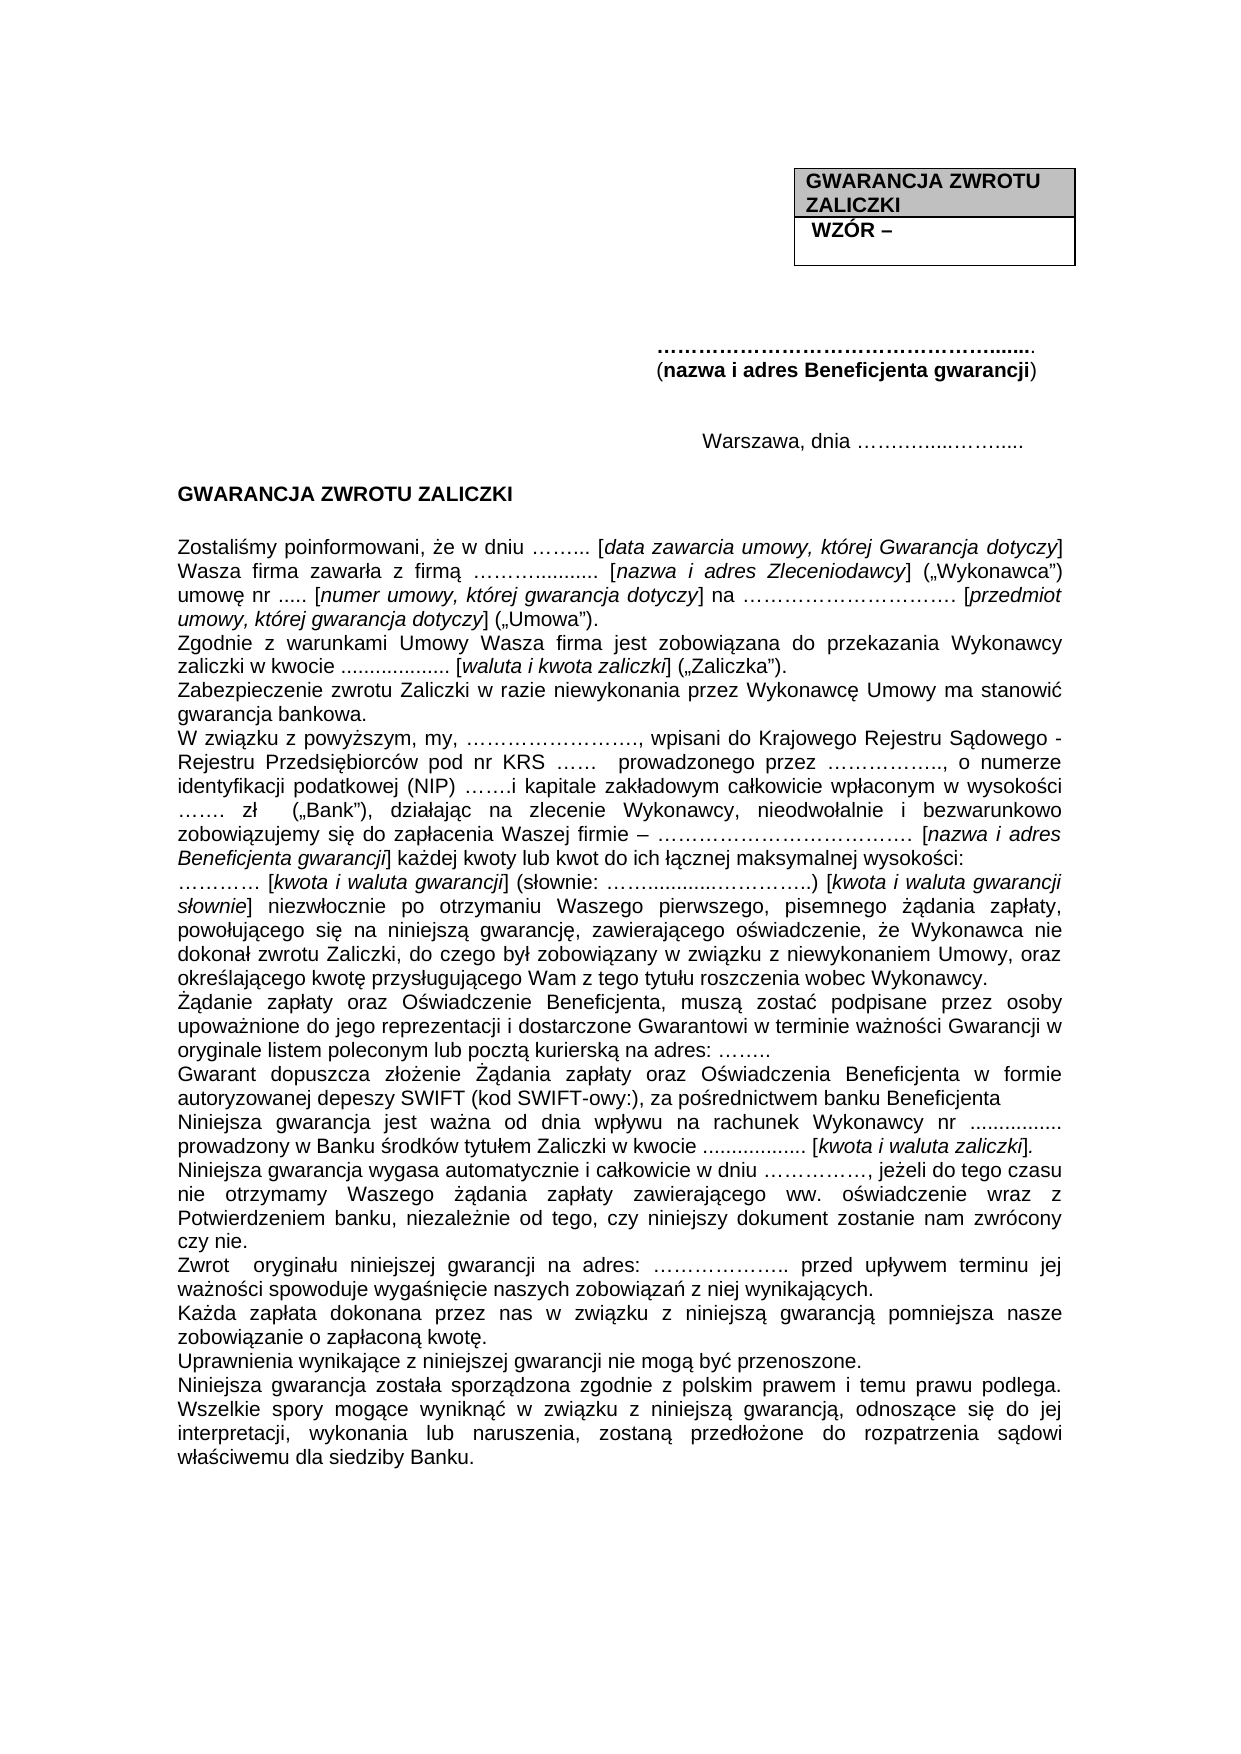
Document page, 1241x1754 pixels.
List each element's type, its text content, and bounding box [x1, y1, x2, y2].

text Niniejsza gwarancja jest ważna od dnia wpływu na rachunek Wykonawcy nr ................ prowadzony w Banku środków tytułem Zaliczki w kwocie .................. [kwota i waluta zaliczki]. [177, 1109, 1063, 1157]
text Każda zapłata dokonana przez nas w związku z niniejszą gwarancją pomniejsza nasze zobowiązanie o zapłaconą kwotę. [177, 1301, 1063, 1349]
table_header GWARANCJA ZWROTU ZALICZKI [795, 169, 1074, 216]
text Zabezpieczenie zwrotu Zaliczki w razie niewykonania przez Wykonawcę Umowy ma stanowić gwarancja bankowa. [177, 678, 1063, 726]
text W związku z powyższym, my, ……………………., wpisani do Krajowego Rejestru Sądowego - Rejestru Przedsiębiorców pod nr KRS …… prowadzonego przez …………….., o numerze identyfikacji podatkowej (NIP) …….i kapitale zakładowym całkowicie wpłaconym w wysokości ……. zł („Bank”), działając na zlecenie Wykonawcy, nieodwołalnie i bezwarunkowo zobowiązujemy się do zapłacenia Waszej firmie – ………………………………. [nazwa i adres Beneficjenta gwarancji] każdej kwoty lub kwot do ich łącznej maksymalnej wysokości: [177, 726, 1063, 870]
text GWARANCJA ZWROTU ZALICZKI [177, 482, 1063, 506]
text …………………………………………........ [552, 333, 1063, 357]
text Warszawa, dnia …….….....……..... [552, 429, 1063, 453]
text (nazwa i adres Beneficjenta gwarancji) [552, 357, 1063, 381]
text Żądanie zapłaty oraz Oświadczenie Beneficjenta, muszą zostać podpisane przez osoby upoważnione do jego reprezentacji i dostarczone Gwarantowi w terminie ważności Gwarancji w oryginale listem poleconym lub pocztą kurierską na adres: …….. [177, 990, 1063, 1062]
text Uprawnienia wynikające z niniejszej gwarancji nie mogą być przenoszone. [177, 1349, 1063, 1373]
text Zostaliśmy poinformowani, że w dniu ……... [data zawarcia umowy, której Gwarancja dotyczy] Wasza firma zawarła z firmą ………........... [nazwa i adres Zleceniodawcy] („Wykonawca”) umowę nr ..... [numer umowy, której gwarancja dotyczy] na …………………………. [przedmiot umowy, której gwarancja dotyczy] („Umowa”). [177, 534, 1063, 630]
text Niniejsza gwarancja wygasa automatycznie i całkowicie w dniu ……………, jeżeli do tego czasu nie otrzymamy Waszego żądania zapłaty zawierającego ww. oświadczenie wraz z Potwierdzeniem banku, niezależnie od tego, czy niniejszy dokument zostanie nam zwrócony czy nie. [177, 1157, 1063, 1253]
text Zwrot oryginału niniejszej gwarancji na adres: ……………….. przed upływem terminu jej ważności spowoduje wygaśnięcie naszych zobowiązań z niej wynikających. [177, 1253, 1063, 1301]
text Gwarant dopuszcza złożenie Żądania zapłaty oraz Oświadczenia Beneficjenta w formie autoryzowanej depeszy SWIFT (kod SWIFT-owy:), za pośrednictwem banku Beneficjenta [177, 1062, 1063, 1109]
table_cell WZÓR – [795, 218, 1074, 265]
text Niniejsza gwarancja została sporządzona zgodnie z polskim prawem i temu prawu podlega. Wszelkie spory mogące wyniknąć w związku z niniejszą gwarancją, odnoszące się do jej interpretacji, wykonania lub naruszenia, zostaną przedłożone do rozpatrzenia sądowi właściwemu dla siedziby Banku. [177, 1373, 1063, 1469]
text ………… [kwota i waluta gwarancji] (słownie: ……............…………..) [kwota i waluta gwarancji słownie] niezwłocznie po otrzymaniu Waszego pierwszego, pisemnego żądania zapłaty, powołującego się na niniejszą gwarancję, zawierającego oświadczenie, że Wykonawca nie dokonał zwrotu Zaliczki, do czego był zobowiązany w związku z niewykonaniem Umowy, oraz określającego kwotę przysługującego Wam z tego tytułu roszczenia wobec Wykonawcy. [177, 870, 1063, 990]
text Zgodnie z warunkami Umowy Wasza firma jest zobowiązana do przekazania Wykonawcy zaliczki w kwocie ................... [waluta i kwota zaliczki] („Zaliczka”). [177, 630, 1063, 678]
